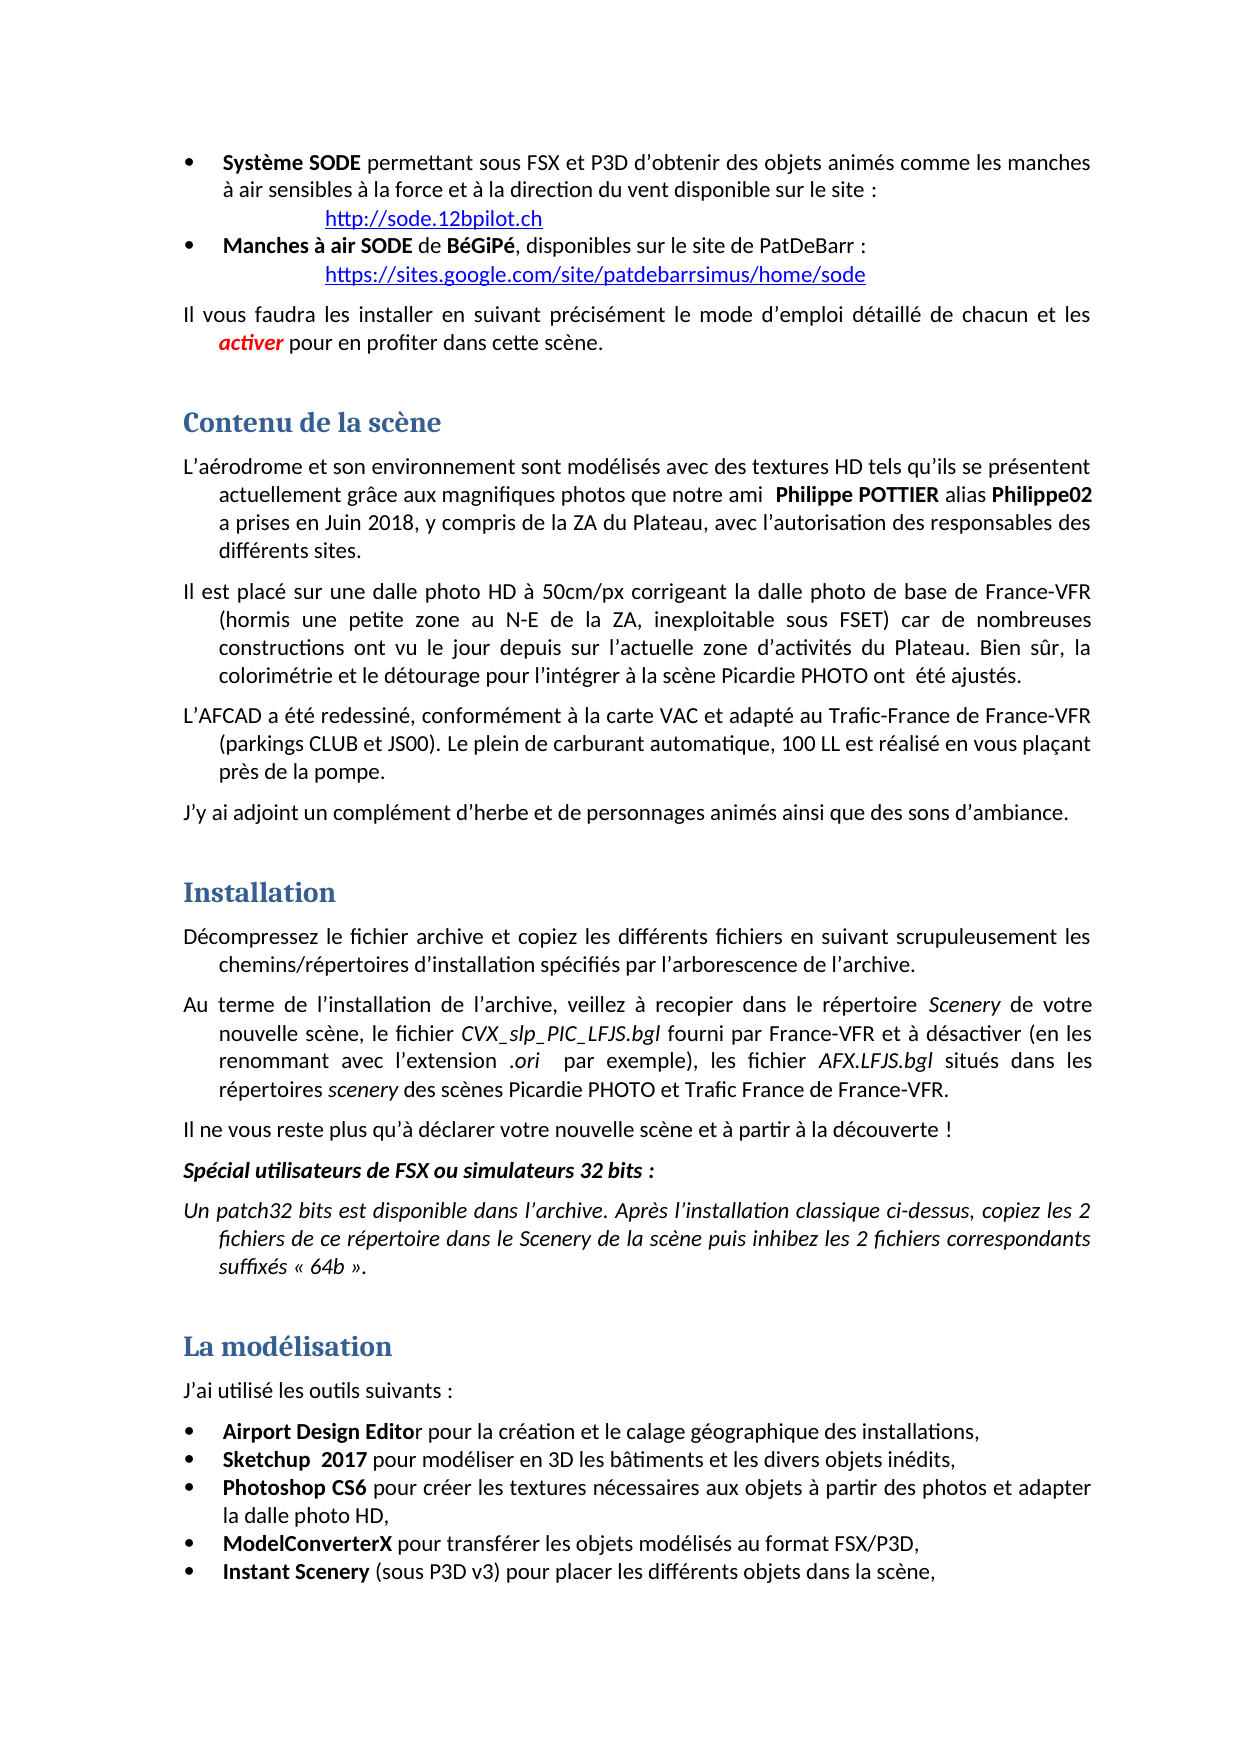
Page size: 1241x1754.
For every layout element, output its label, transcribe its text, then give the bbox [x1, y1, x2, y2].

text Au terme de l’installation de l’archive, veillez à recopier dans le répertoire Scenery de votre nouvelle scène, le fichier CVX_slp_PIC_LFJS.bgl fourni par France-VFR et à désactiver (en les renommant avec l’extension .ori par exemple), les fichier AFX.LFJS.bgl situés dans les répertoires scenery des scènes Picardie PHOTO et Trafic France de France-VFR. [183, 991, 1093, 1103]
subtitle Installation [183, 876, 1093, 909]
list Système SODE permettant sous FSX et P3D d’obtenir des objets animés comme les manches à air sensibles à la force et à la direction du vent disponible sur le site : [185, 148, 1093, 204]
text Un patch32 bits est disponible dans l’archive. Après l’installation classique ci-dessus, copiez les 2 fichiers de ce répertoire dans le Scenery de la scène puis inhibez les 2 fichiers correspondants suffixés « 64b ». [183, 1196, 1093, 1280]
subtitle La modélisation [183, 1330, 1093, 1364]
text Spécial utilisateurs de FSX ou simulateurs 32 bits : [183, 1156, 1093, 1184]
list Airport Design Editor pour la création et le calage géographique des installations, [185, 1417, 1093, 1445]
text J’y ai adjoint un complément d’herbe et de personnages animés ainsi que des sons d’ambiance. [183, 798, 1093, 826]
list Instant Scenery (sous P3D v3) pour placer les différents objets dans la scène, [185, 1557, 1093, 1585]
text J’ai utilisé les outils suivants : [183, 1376, 1093, 1404]
subtitle Contenu de la scène [183, 406, 1093, 440]
text L’AFCAD a été redessiné, conformément à la carte VAC et adapté au Trafic-France de France-VFR (parkings CLUB et JS00). Le plein de carburant automatique, 100 LL est réalisé en vous plaçant près de la pompe. [183, 701, 1093, 786]
list Sketchup 2017 pour modéliser en 3D les bâtiments et les divers objets inédits, [185, 1445, 1093, 1473]
text L’aérodrome et son environnement sont modélisés avec des textures HD tels qu’ils se présentent actuellement grâce aux magnifiques photos que notre ami Philippe POTTIER alias Philippe02 a prises en Juin 2018, y compris de la ZA du Plateau, avec l’autorisation des responsables des différents sites. [183, 452, 1093, 564]
list http://sode.12bpilot.ch [223, 204, 1093, 232]
list Manches à air SODE de BéGiPé, disponibles sur le site de PatDeBarr : [185, 232, 1093, 260]
text Il vous faudra les installer en suivant précisément le mode d’emploi détaillé de chacun et les activer pour en profiter dans cette scène. [183, 300, 1093, 356]
text Il ne vous reste plus qu’à déclarer votre nouvelle scène et à partir à la découverte ! [183, 1115, 1093, 1143]
list https://sites.google.com/site/patdebarrsimus/home/sode [223, 260, 1093, 288]
list ModelConverterX pour transférer les objets modélisés au format FSX/P3D, [185, 1529, 1093, 1557]
text Décompressez le fichier archive et copiez les différents fichiers en suivant scrupuleusement les chemins/répertoires d’installation spécifiés par l’arborescence de l’archive. [183, 922, 1093, 978]
list Photoshop CS6 pour créer les textures nécessaires aux objets à partir des photos et adapter la dalle photo HD, [185, 1473, 1093, 1529]
text Il est placé sur une dalle photo HD à 50cm/px corrigeant la dalle photo de base de France-VFR (hormis une petite zone au N-E de la ZA, inexploitable sous FSET) car de nombreuses constructions ont vu le jour depuis sur l’actuelle zone d’activités du Plateau. Bien sûr, la colorimétrie et le détourage pour l’intégrer à la scène Picardie PHOTO ont été ajustés. [183, 577, 1093, 689]
